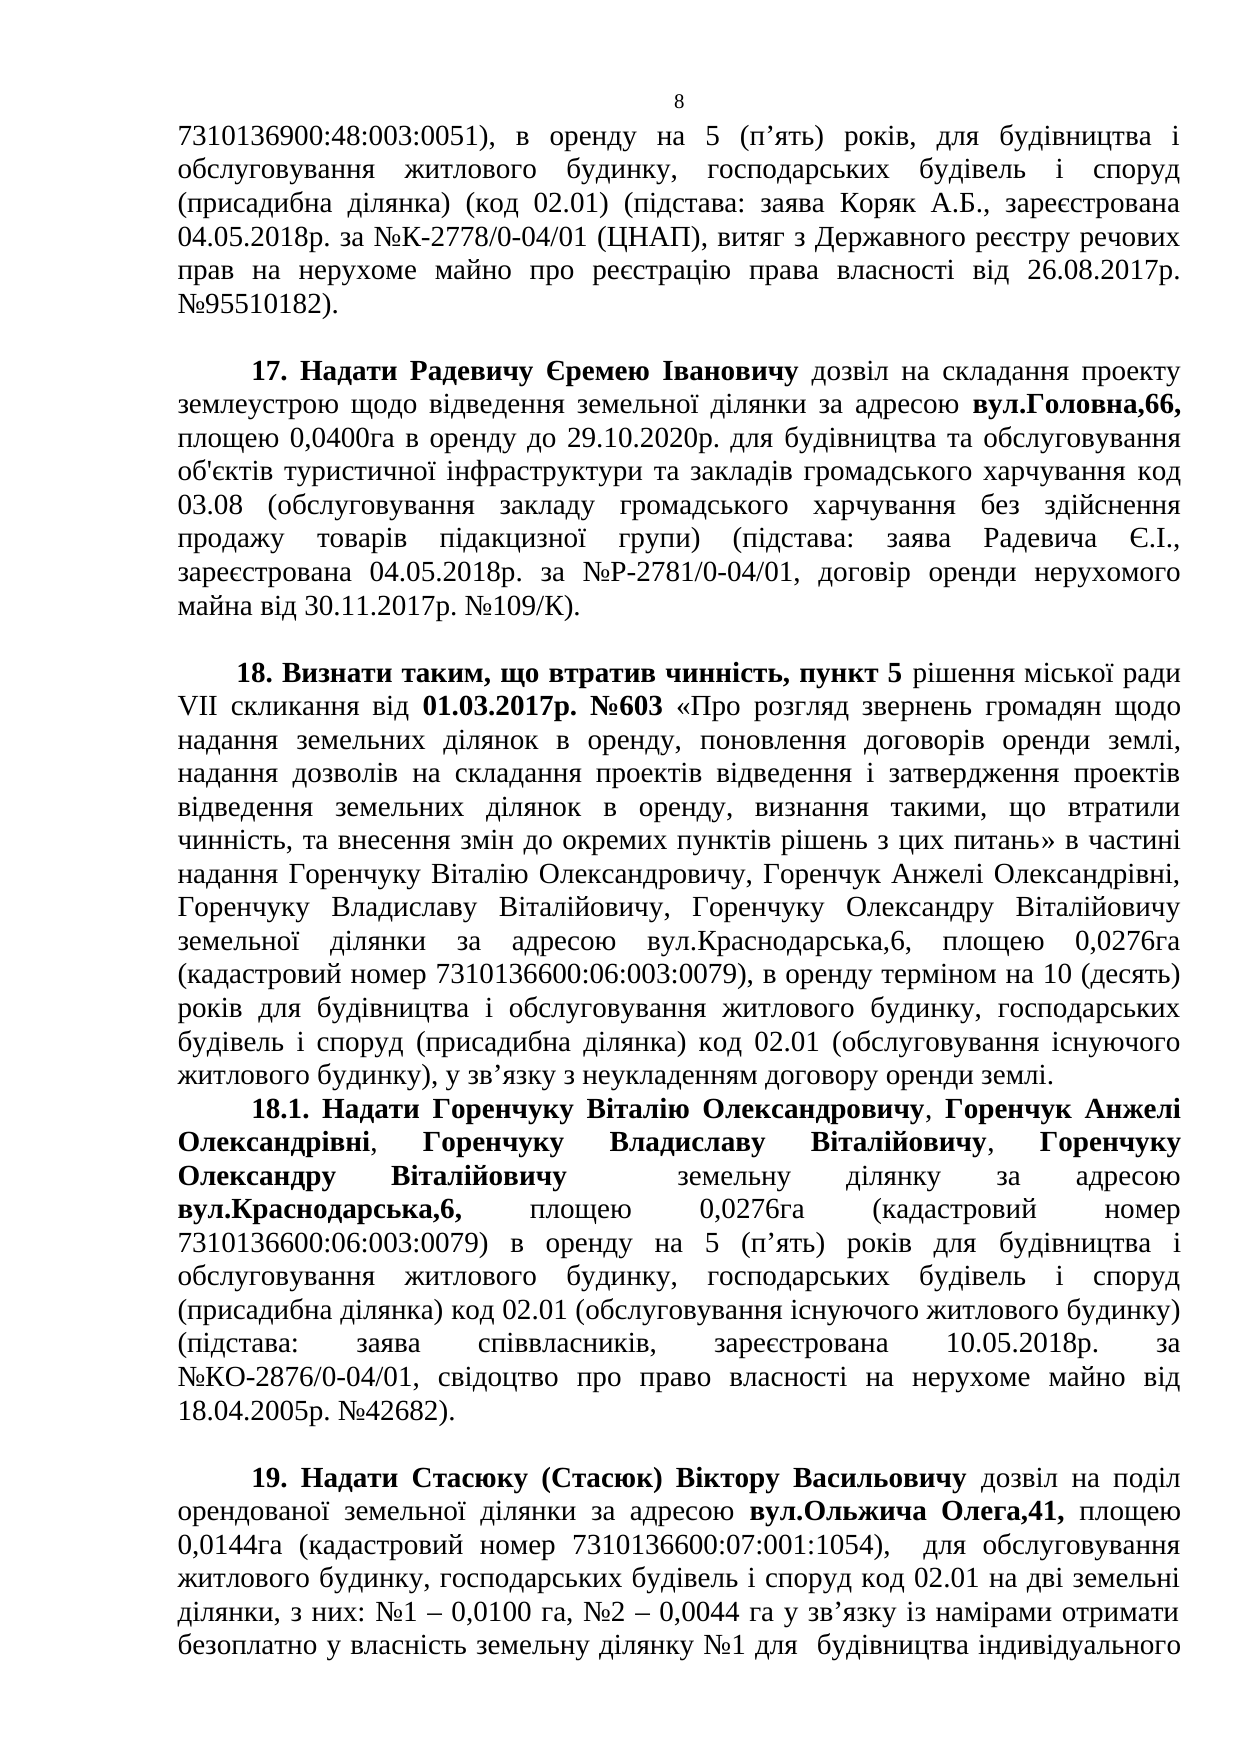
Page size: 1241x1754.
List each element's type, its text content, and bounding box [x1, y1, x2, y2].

text 18. Визнати таким, що втратив чинність, пункт 5 рішення міської ради VII скликання від 01.03.2017р. №603 «Про розгляд звернень громадян щодо надання земельних ділянок в оренду, поновлення договорів оренди землі, надання дозволів на складання проектів відведення і затвердження проектів відведення земельних ділянок в оренду, визнання такими, що втратили чинність, та внесення змін до окремих пунктів рішень з цих питань» в частині надання Горенчуку Віталію Олександровичу, Горенчук Анжелі Олександрівні, Горенчуку Владиславу Віталійовичу, Горенчуку Олександру Віталійовичу земельної ділянки за адресою вул.Краснодарська,6, площею 0,0276га (кадастровий номер 7310136600:06:003:0079), в оренду терміном на 10 (десять) років для будівництва і обслуговування житлового будинку, господарських будівель і споруд (присадибна ділянка) код 02.01 (обслуговування існуючого житлового будинку), у зв’язку з неукладенням договору оренди землі. [177, 655, 1181, 1091]
text 17. Надати Радевичу Єремею Івановичу дозвіл на складання проекту землеустрою щодо відведення земельної ділянки за адресою вул.Головна,66, площею 0,0400га в оренду до 29.10.2020р. для будівництва та обслуговування об'єктів туристичної інфраструктури та закладів громадського харчування код 03.08 (обслуговування закладу громадського харчування без здійснення продажу товарів підакцизної групи) (підстава: заява Радевича Є.І., зареєстрована 04.05.2018р. за №Р-2781/0-04/01, договір оренди нерухомого майна від 30.11.2017р. №109/К). [177, 353, 1181, 621]
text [177, 118, 1181, 319]
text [177, 1460, 1181, 1661]
text 18.1. Надати Горенчуку Віталію Олександровичу, Горенчук Анжелі Олександрівні, Горенчуку Владиславу Віталійовичу, Горенчуку Олександру Віталійовичу земельну ділянку за адресою вул.Краснодарська,6, площею 0,0276га (кадастровий номер 7310136600:06:003:0079) в оренду на 5 (п’ять) років для будівництва і обслуговування житлового будинку, господарських будівель і споруд (присадибна ділянка) код 02.01 (обслуговування існуючого житлового будинку) (підстава: заява співвласників, зареєстрована 10.05.2018р. за №КО-2876/0-04/01, свідоцтво про право власності на нерухоме майно від 18.04.2005р. №42682). [177, 1091, 1181, 1426]
